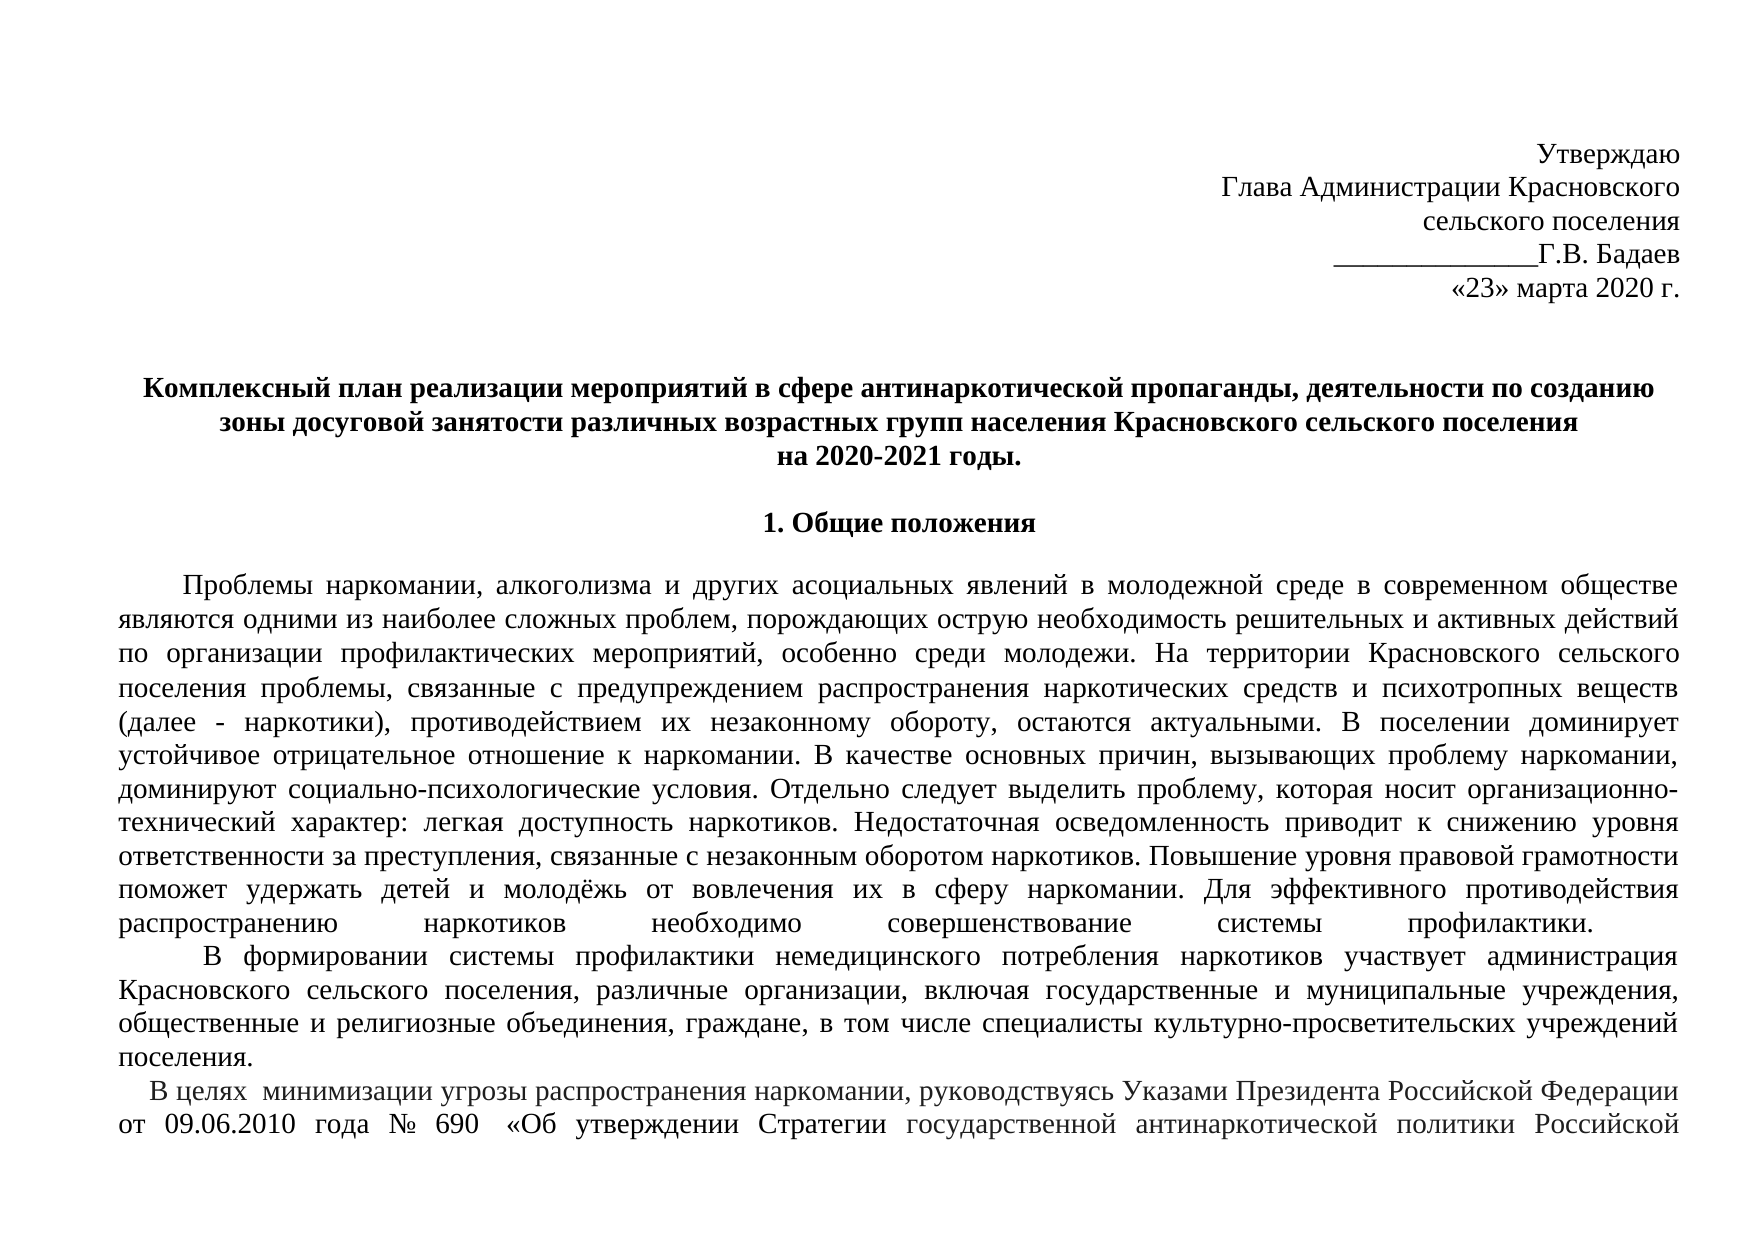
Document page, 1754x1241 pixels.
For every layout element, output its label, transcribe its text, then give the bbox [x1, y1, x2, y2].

text сельского поселения [118, 203, 1680, 236]
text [118, 567, 1680, 1140]
text «23» марта 2020 г. [118, 270, 1680, 303]
text Утверждаю [118, 136, 1680, 169]
text 1. Общие положения [118, 505, 1680, 538]
text на 2020-2021 годы. [118, 438, 1680, 471]
text Глава Администрации Красновского [118, 169, 1680, 203]
text Комплексный план реализации мероприятий в сфере антинаркотической пропаганды, деятельности по созданию зоны досуговой занятости различных возрастных групп населения Красновского сельского поселения [118, 371, 1680, 438]
text ______________Г.В. Бадаев [118, 236, 1680, 270]
